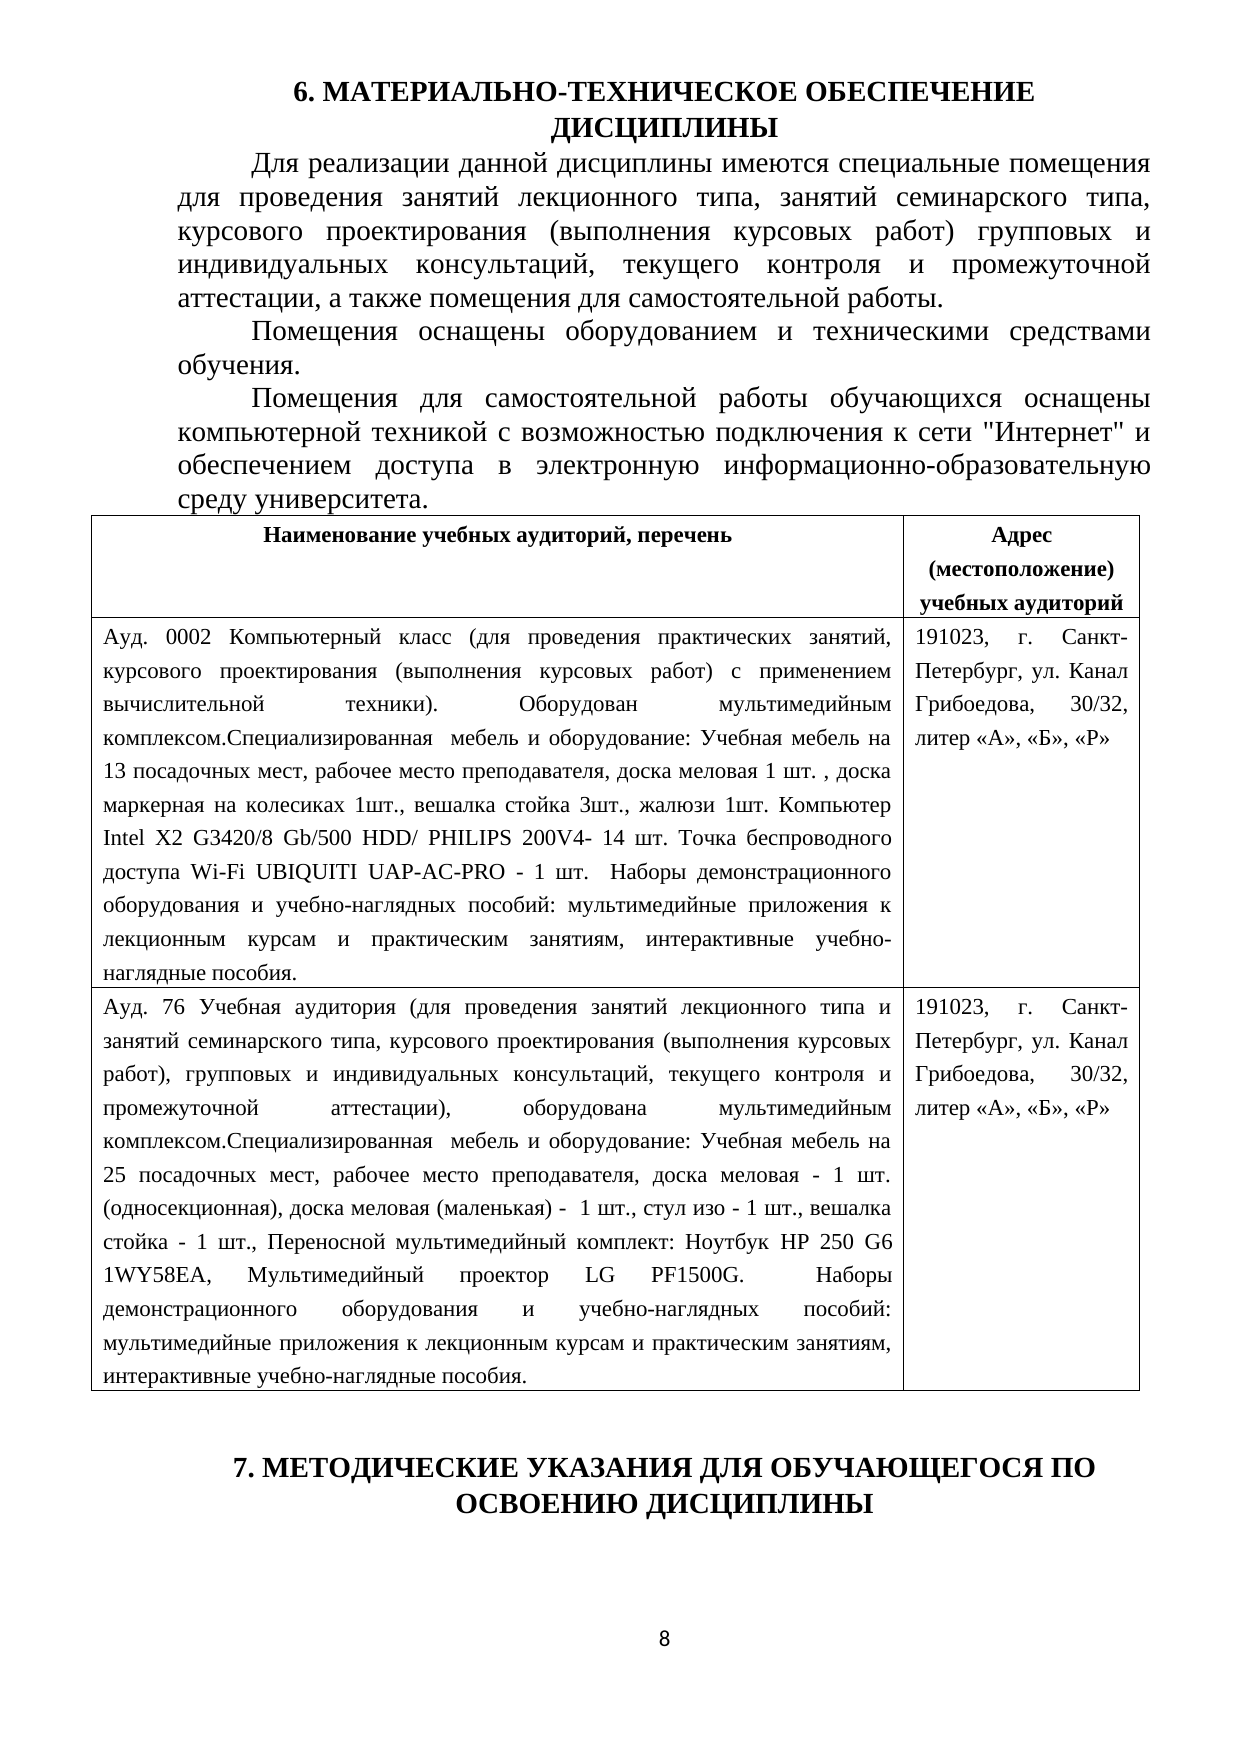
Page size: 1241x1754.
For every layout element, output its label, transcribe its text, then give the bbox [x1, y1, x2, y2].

table_cell Ауд. 0002 Компьютерный класс (для проведения практических занятий, курсового проектирования (выполнения курсовых работ) с применением вычислительной техники). Оборудован мультимедийным комплексом.Специализированная мебель и оборудование: Учебная мебель на 13 посадочных мест, рабочее место преподавателя, доска меловая 1 шт. , доска маркерная на колесиках 1шт., вешалка стойка 3шт., жалюзи 1шт. Компьютер Intel X2 G3420/8 Gb/500 HDD/ PHILIPS 200V4- 14 шт. Точка беспроводного доступа Wi-Fi UBIQUITI UAP-AC-PRO - 1 шт. Наборы демонстрационного оборудования и учебно-наглядных пособий: мультимедийные приложения к лекционным курсам и практическим занятиям, интерактивные учебно-наглядные пособия. [92, 618, 903, 987]
table_header Наименование учебных аудиторий, перечень [92, 516, 903, 617]
table_header Адрес (местоположение) учебных аудиторий [904, 516, 1139, 617]
table_cell Ауд. 76 Учебная аудитория (для проведения занятий лекционного типа и занятий семинарского типа, курсового проектирования (выполнения курсовых работ), групповых и индивидуальных консультаций, текущего контроля и промежуточной аттестации), оборудована мультимедийным комплексом.Специализированная мебель и оборудование: Учебная мебель на 25 посадочных мест, рабочее место преподавателя, доска меловая - 1 шт.(односекционная), доска меловая (маленькая) - 1 шт., стул изо - 1 шт., вешалка стойка - 1 шт., Переносной мультимедийный комплект: Ноутбук HP 250 G6 1WY58EA, Мультимедийный проектор LG PF1500G. Наборы демонстрационного оборудования и учебно-наглядных пособий: мультимедийные приложения к лекционным курсам и практическим занятиям, интерактивные учебно-наглядные пособия. [92, 988, 903, 1390]
table_cell 191023, г. Санкт-Петербург, ул. Канал Грибоедова, 30/32, литер «А», «Б», «Р» [904, 618, 1139, 987]
text Помещения оснащены оборудованием и техническими средствами обучения. [177, 314, 1152, 381]
text Для реализации данной дисциплины имеются специальные помещения для проведения занятий лекционного типа, занятий семинарского типа, курсового проектирования (выполнения курсовых работ) групповых и индивидуальных консультаций, текущего контроля и промежуточной аттестации, а также помещения для самостоятельной работы. [177, 146, 1152, 314]
subtitle 6. МАТЕРИАЛЬНО-ТЕХНИЧЕСКОЕ ОБЕСПЕЧЕНИЕ ДИСЦИПЛИНЫ [177, 74, 1152, 143]
subtitle 7. МЕТОДИЧЕСКИЕ УКАЗАНИЯ ДЛЯ ОБУЧАЮЩЕГОСЯ ПО ОСВОЕНИЮ ДИСЦИПЛИНЫ [177, 1450, 1152, 1519]
text Помещения для самостоятельной работы обучающихся оснащены компьютерной техникой с возможностью подключения к сети "Интернет" и обеспечением доступа в электронную информационно-образовательную среду университета. [177, 381, 1152, 515]
table_cell 191023, г. Санкт-Петербург, ул. Канал Грибоедова, 30/32, литер «А», «Б», «Р» [904, 988, 1139, 1390]
